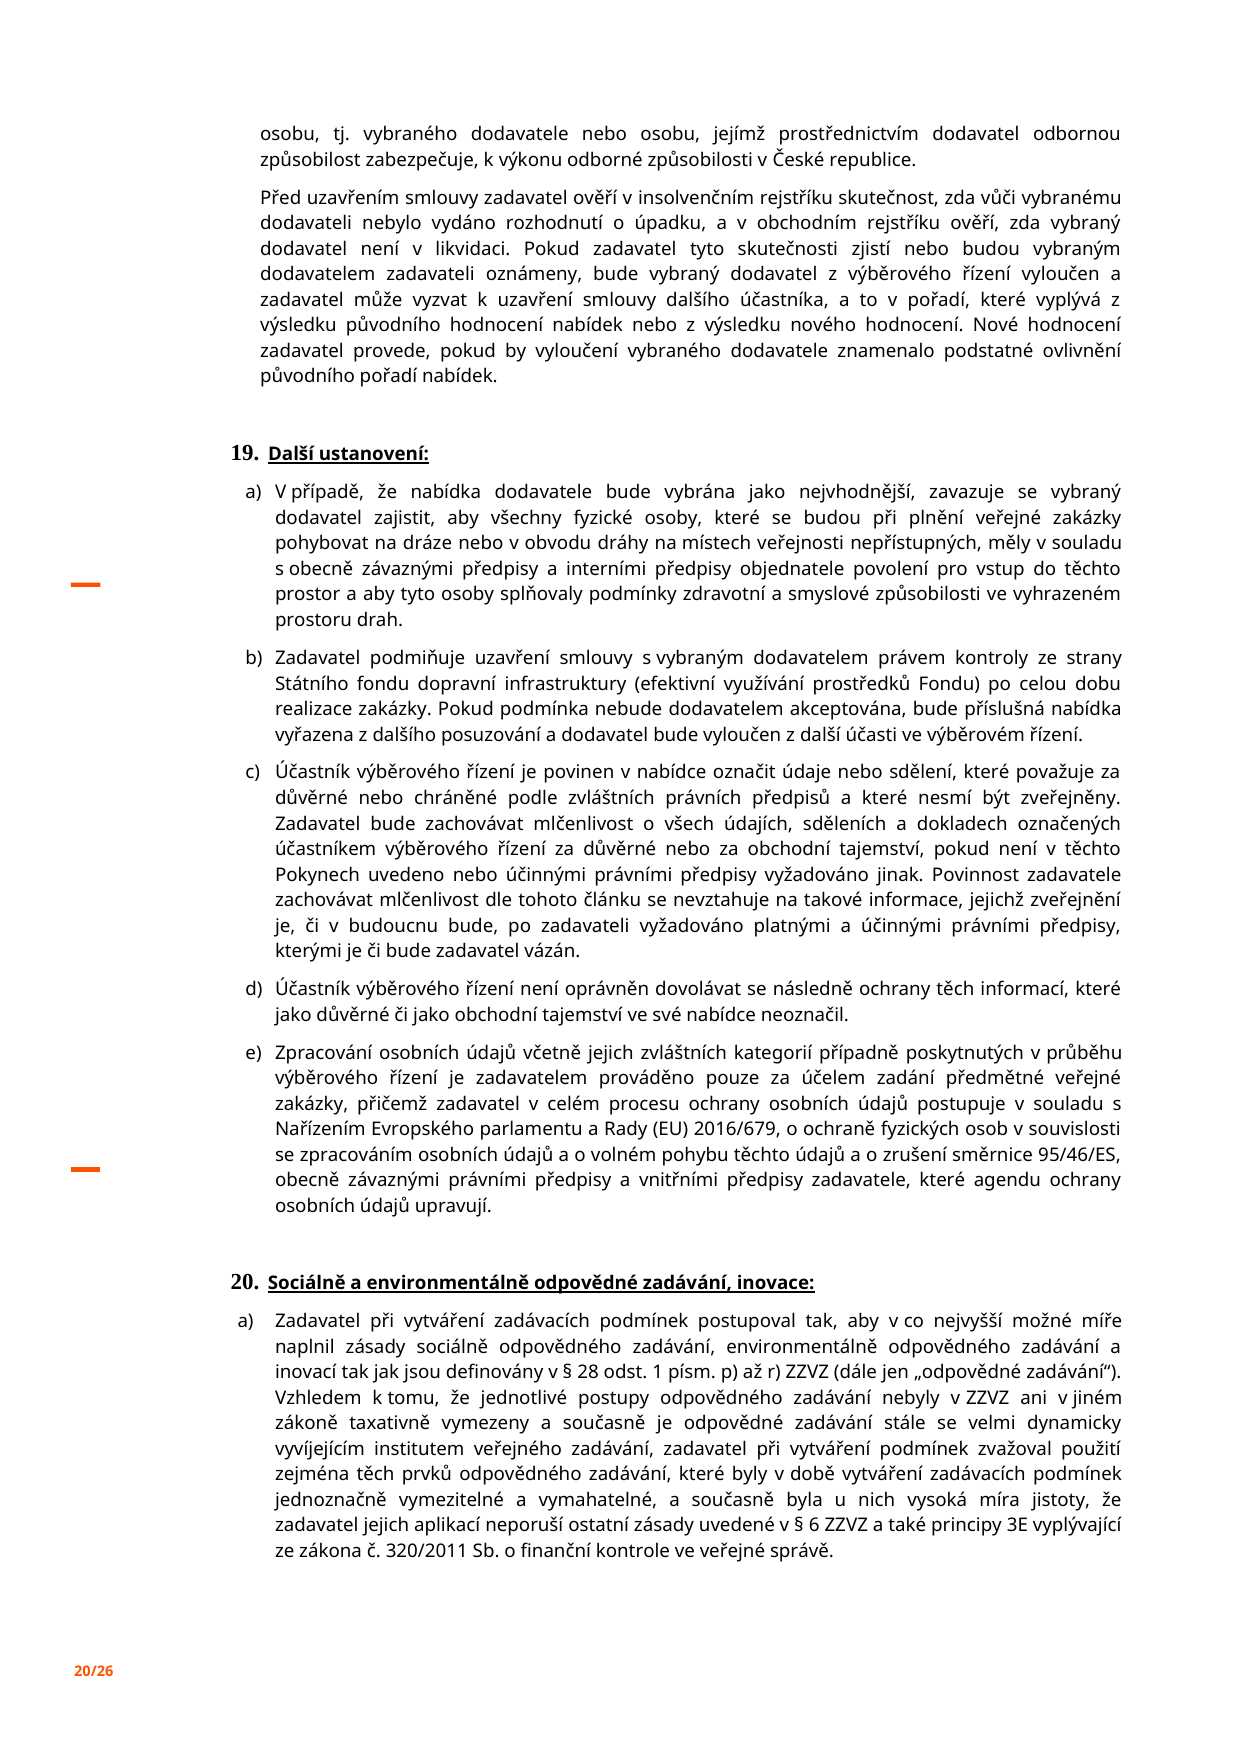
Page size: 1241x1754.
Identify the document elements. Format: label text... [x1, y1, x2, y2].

list Sociálně a environmentálně odpovědné zadávání, inovace: [230, 1268, 1122, 1295]
list Zadavatel při vytváření zadávacích podmínek postupoval tak, aby v co nejvyšší možné míře naplnil zásady sociálně odpovědného zadávání, environmentálně odpovědného zadávání a inovací tak jak jsou definovány v § 28 odst. 1 písm. p) až r) ZZVZ (dále jen „odpovědné zadávání“). Vzhledem k tomu, že jednotlivé postupy odpovědného zadávání nebyly v ZZVZ ani v jiném zákoně taxativně vymezeny a současně je odpovědné zadávání stále se velmi dynamicky vyvíjejícím institutem veřejného zadávání, zadavatel při vytváření podmínek zvažoval použití zejména těch prvků odpovědného zadávání, které byly v době vytváření zadávacích podmínek jednoznačně vymezitelné a vymahatelné, a současně byla u nich vysoká míra jistoty, že zadavatel jejich aplikací neporuší ostatní zásady uvedené v § 6 ZZVZ a také principy 3E vyplývající ze zákona č. 320/2011 Sb. o finanční kontrole ve veřejné správě. [237, 1307, 1122, 1563]
list Účastník výběrového řízení je povinen v nabídce označit údaje nebo sdělení, které považuje za důvěrné nebo chráněné podle zvláštních právních předpisů a které nesmí být zveřejněny. Zadavatel bude zachovávat mlčenlivost o všech údajích, sděleních a dokladech označených účastníkem výběrového řízení za důvěrné nebo za obchodní tajemství, pokud není v těchto Pokynech uvedeno nebo účinnými právními předpisy vyžadováno jinak. Povinnost zadavatele zachovávat mlčenlivost dle tohoto článku se nevztahuje na takové informace, jejichž zveřejnění je, či v budoucnu bude, po zadavateli vyžadováno platnými a účinnými právními předpisy, kterými je či bude zadavatel vázán. [245, 759, 1122, 963]
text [260, 121, 1122, 172]
list V případě, že nabídka dodavatele bude vybrána jako nejvhodnější, zavazuje se vybraný dodavatel zajistit, aby všechny fyzické osoby, které se budou při plnění veřejné zakázky pohybovat na dráze nebo v obvodu dráhy na místech veřejnosti nepřístupných, měly v souladu s obecně závaznými předpisy a interními předpisy objednatele povolení pro vstup do těchto prostor a aby tyto osoby splňovaly podmínky zdravotní a smyslové způsobilosti ve vyhrazeném prostoru drah. [245, 479, 1122, 632]
list Účastník výběrového řízení není oprávněn dovolávat se následně ochrany těch informací, které jako důvěrné či jako obchodní tajemství ve své nabídce neoznačil. [245, 976, 1122, 1027]
list Další ustanovení: [230, 439, 1122, 466]
text Před uzavřením smlouvy zadavatel ověří v insolvenčním rejstříku skutečnost, zda vůči vybranému dodavateli nebylo vydáno rozhodnutí o úpadku, a v obchodním rejstříku ověří, zda vybraný dodavatel není v likvidaci. Pokud zadavatel tyto skutečnosti zjistí nebo budou vybraným dodavatelem zadavateli oznámeny, bude vybraný dodavatel z výběrového řízení vyloučen a zadavatel může vyzvat k uzavření smlouvy dalšího účastníka, a to v pořadí, které vyplývá z výsledku původního hodnocení nabídek nebo z výsledku nového hodnocení. Nové hodnocení zadavatel provede, pokud by vyloučení vybraného dodavatele znamenalo podstatné ovlivnění původního pořadí nabídek. [260, 184, 1122, 388]
list Zpracování osobních údajů včetně jejich zvláštních kategorií případně poskytnutých v průběhu výběrového řízení je zadavatelem prováděno pouze za účelem zadání předmětné veřejné zakázky, přičemž zadavatel v celém procesu ochrany osobních údajů postupuje v souladu s Nařízením Evropského parlamentu a Rady (EU) 2016/679, o ochraně fyzických osob v souvislosti se zpracováním osobních údajů a o volném pohybu těchto údajů a o zrušení směrnice 95/46/ES, obecně závaznými právními předpisy a vnitřními předpisy zadavatele, které agendu ochrany osobních údajů upravují. [245, 1039, 1122, 1218]
list Zadavatel podmiňuje uzavření smlouvy s vybraným dodavatelem právem kontroly ze strany Státního fondu dopravní infrastruktury (efektivní využívání prostředků Fondu) po celou dobu realizace zakázky. Pokud podmínka nebude dodavatelem akceptována, bude příslušná nabídka vyřazena z dalšího posuzování a dodavatel bude vyloučen z další účasti ve výběrovém řízení. [245, 644, 1122, 746]
